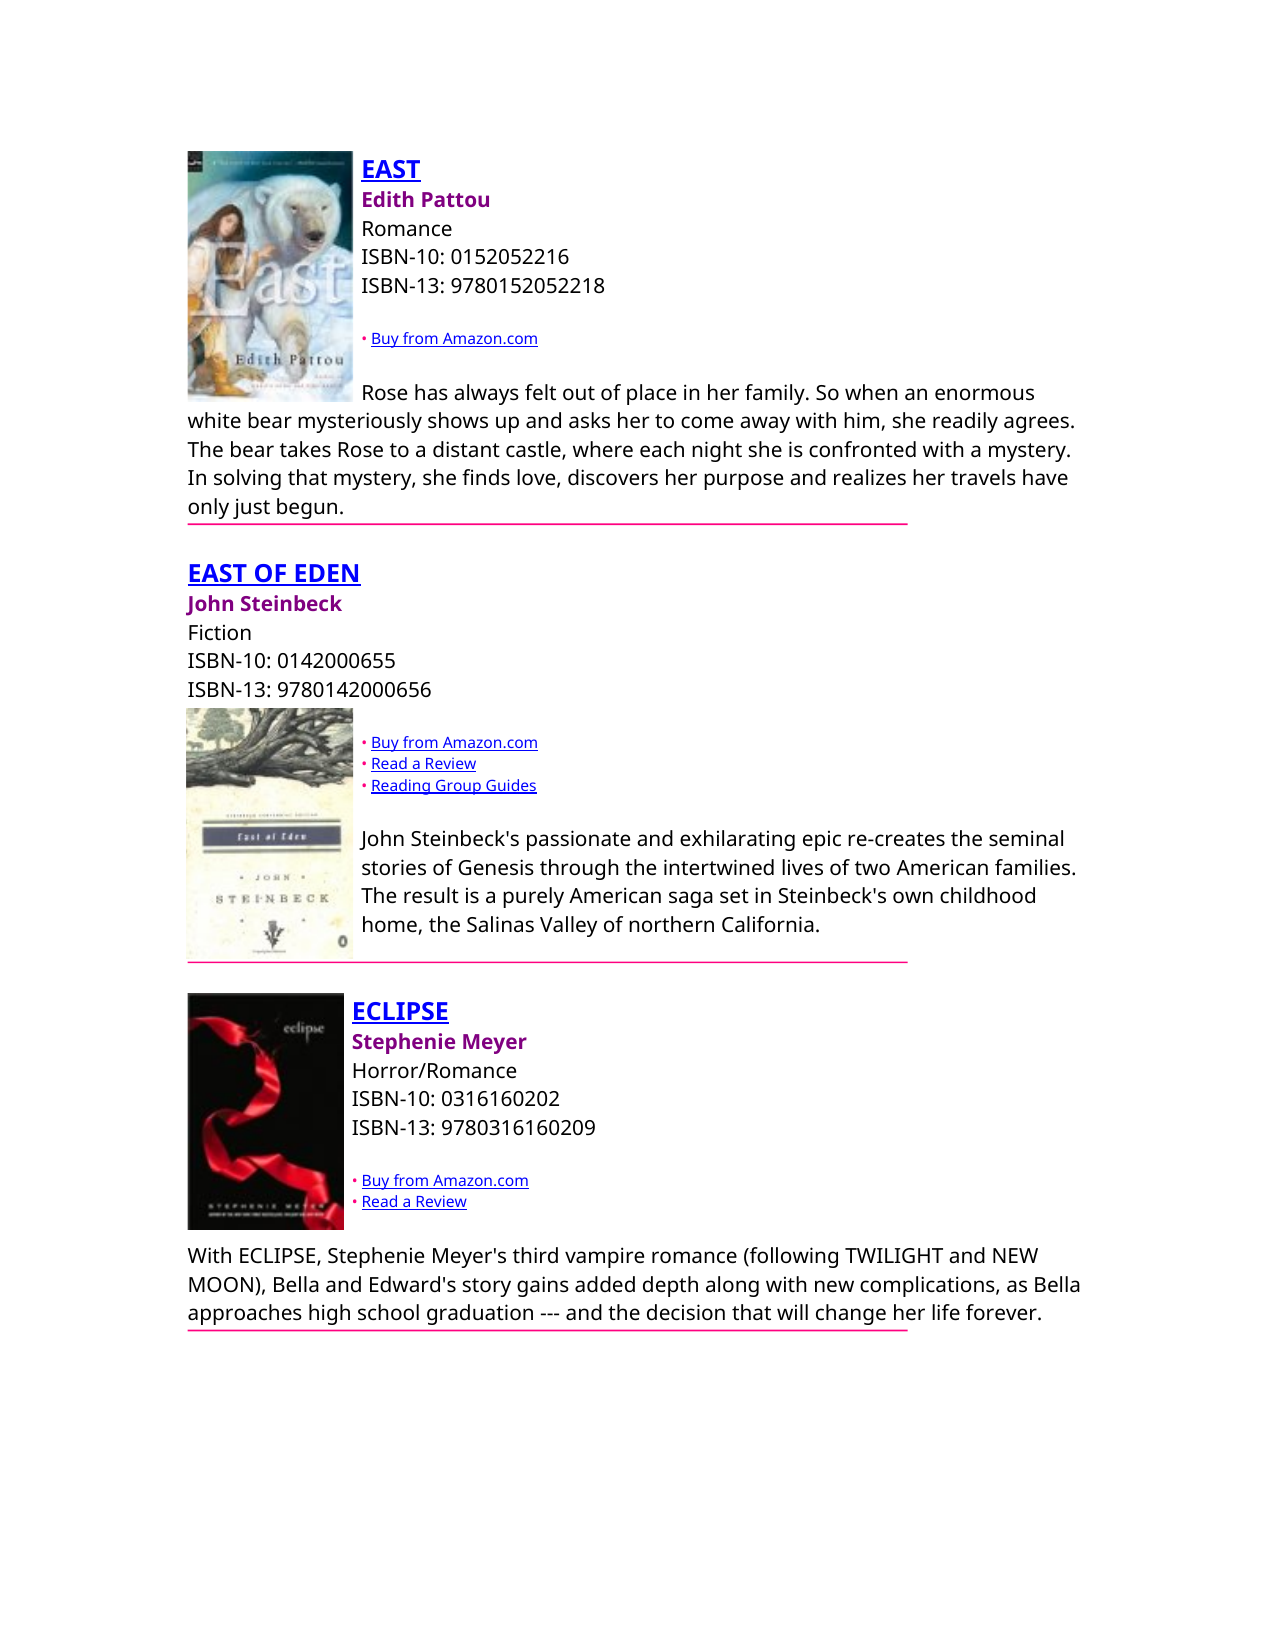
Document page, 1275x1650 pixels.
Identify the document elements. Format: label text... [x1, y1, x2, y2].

table_cell ECLIPSE Stephenie Meyer Horror/Romance ISBN-10: 0316160202 ISBN-13: 9780316160209 • Buy from Amazon.com • Read a Review With ECLIPSE, Stephenie Meyer's third vampire romance (following TWILIGHT and NEW MOON), Bella and Edward's story gains added depth along with new complications, as Bella approaches high school graduation --- and the decision that will change her life forever. [186, 992, 1095, 1328]
table_cell [186, 522, 1095, 554]
picture [187, 993, 344, 1230]
picture [187, 151, 354, 402]
table_cell EAST OF EDEN John Steinbeck Fiction ISBN-10: 0142000655 ISBN-13: 9780142000656 • Buy from Amazon.com • Read a Review • Reading Group Guides John Steinbeck's passionate and exhilarating epic re-creates the seminal stories of Genesis through the intertwined lives of two American families. The result is a purely American saga set in Steinbeck's own childhood home, the of northern . [186, 554, 1095, 960]
picture [186, 708, 354, 959]
table_cell EAST Edith Pattou Romance ISBN-10: 0152052216 ISBN-13: 9780152052218 • Buy from Amazon.com Rose has always felt out of place in her family. So when an enormous white bear mysteriously shows up and asks her to come away with him, she readily agrees. The bear takes Rose to a distant castle, where each night she is confronted with a mystery. In solving that mystery, she finds love, discovers her purpose and realizes her travels have only just begun. [186, 150, 1095, 522]
table_cell [186, 1328, 1095, 1360]
table_cell [186, 960, 1095, 992]
